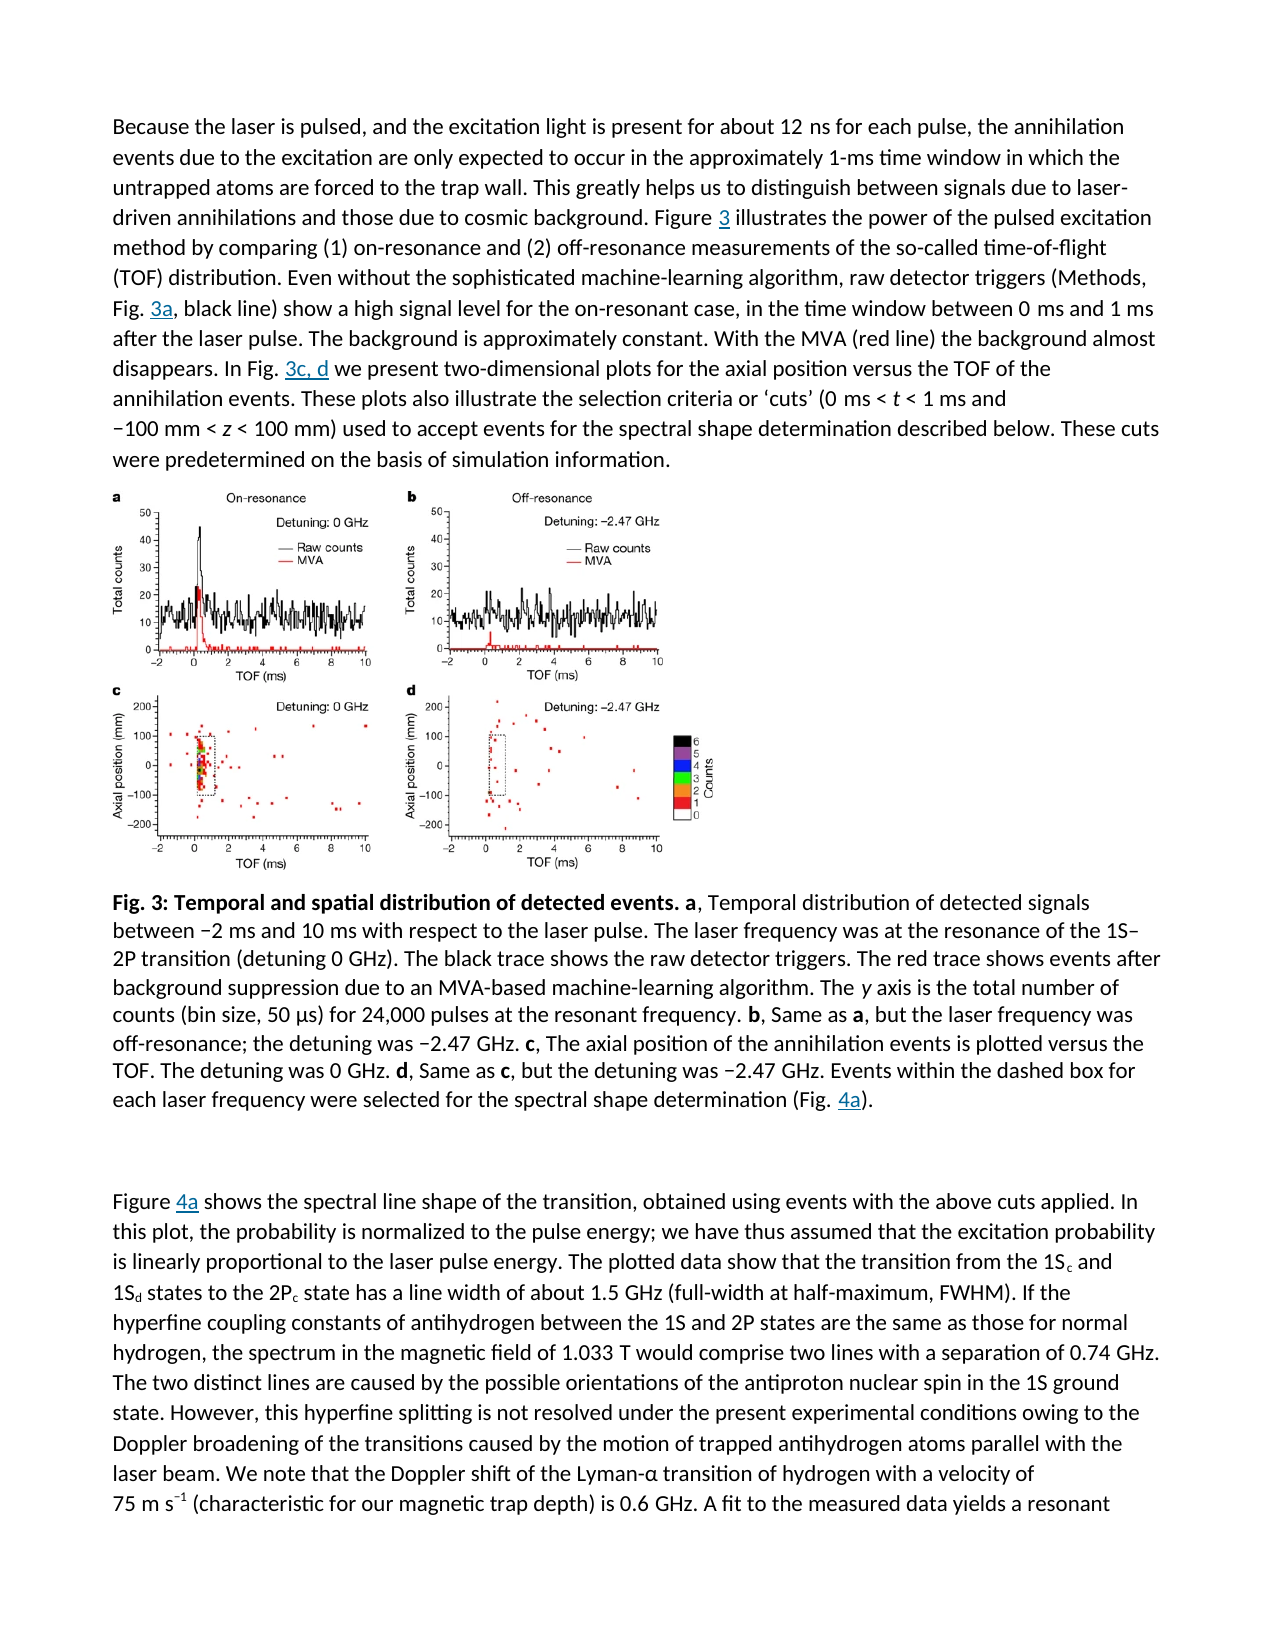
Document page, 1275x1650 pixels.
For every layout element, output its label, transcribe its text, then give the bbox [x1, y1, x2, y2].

text Because the laser is pulsed, and the excitation light is present for about 12 ns for each pulse, the annihilation events due to the excitation are only expected to occur in the approximately 1-ms time window in which the untrapped atoms are forced to the trap wall. This greatly helps us to distinguish between signals due to laser-driven annihilations and those due to cosmic background. Figure 3 illustrates the power of the pulsed excitation method by comparing (1) on-resonance and (2) off-resonance measurements of the so-called time-of-flight (TOF) distribution. Even without the sophisticated machine-learning algorithm, raw detector triggers (Methods, Fig. 3a, black line) show a high signal level for the on-resonant case, in the time window between 0 ms and 1 ms after the laser pulse. The background is approximately constant. With the MVA (red line) the background almost disappears. In Fig. 3c, d we present two-dimensional plots for the axial position versus the TOF of the annihilation events. These plots also illustrate the selection criteria or ‘cuts’ (0 ms < t < 1 ms and −100 mm < z < 100 mm) used to accept events for the spectral shape determination described below. These cuts were predetermined on the basis of simulation information. [112, 112, 1162, 473]
text Fig. 3: Temporal and spatial distribution of detected events. a, Temporal distribution of detected signals between −2 ms and 10 ms with respect to the laser pulse. The laser frequency was at the resonance of the 1S–2P transition (detuning 0 GHz). The black trace shows the raw detector triggers. The red trace shows events after background suppression due to an MVA-based machine-learning algorithm. The y axis is the total number of counts (bin size, 50 μs) for 24,000 pulses at the resonant frequency. b, Same as a, but the laser frequency was off-resonance; the detuning was −2.47 GHz. c, The axial position of the annihilation events is plotted versus the TOF. The detuning was 0 GHz. d, Same as c, but the detuning was −2.47 GHz. Events within the dashed box for each laser frequency were selected for the spectral shape determination (Fig. 4a). [112, 888, 1162, 1113]
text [112, 1187, 1162, 1517]
picture [112, 491, 713, 870]
